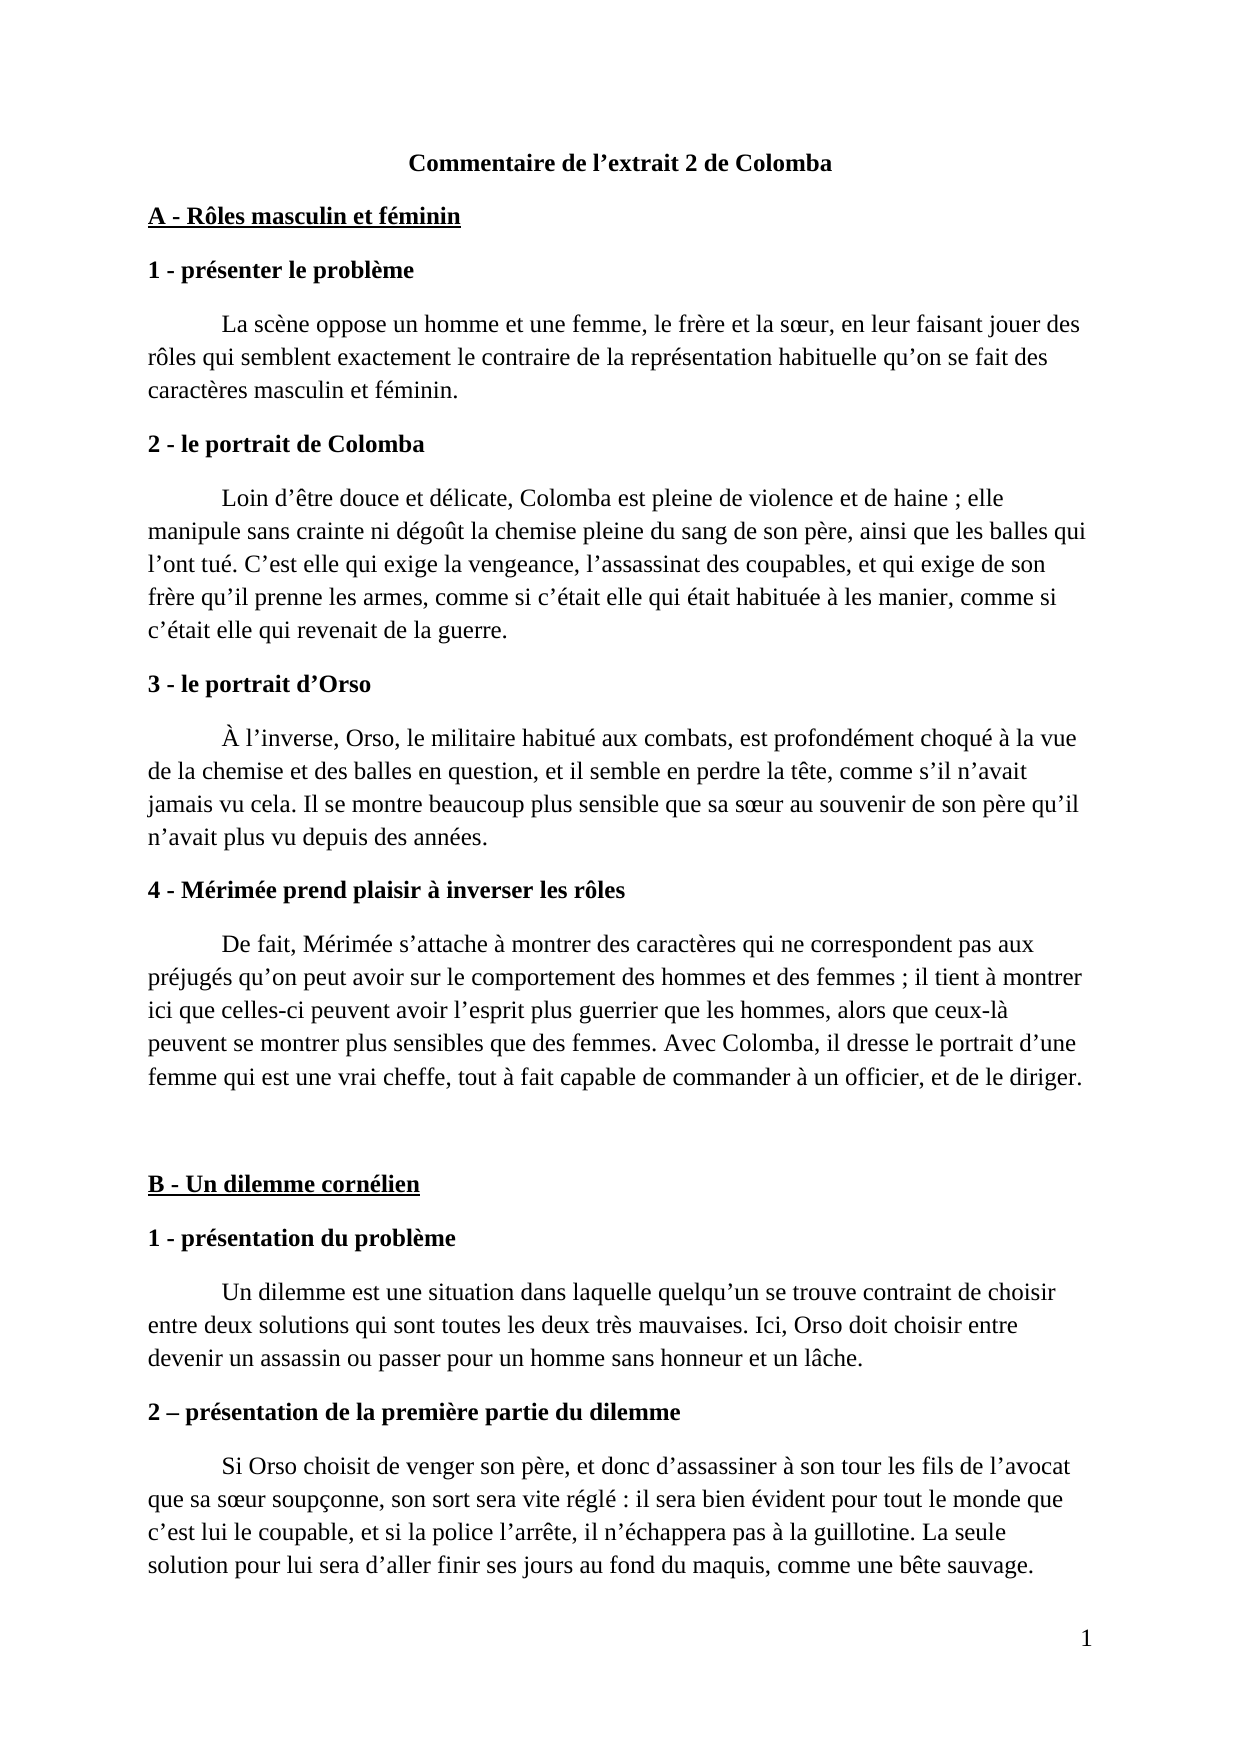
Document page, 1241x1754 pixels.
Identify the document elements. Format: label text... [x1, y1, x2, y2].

text 4 - Mérimée prend plaisir à inverser les rôles [148, 876, 1093, 904]
text 2 - le portrait de Colomba [148, 429, 1093, 458]
text 3 - le portrait d’Orso [148, 669, 1093, 698]
text Loin d’être douce et délicate, Colomba est pleine de violence et de haine ; elle manipule sans crainte ni dégoût la chemise pleine du sang de son père, ainsi que les balles qui l’ont tué. C’est elle qui exige la vengeance, l’assassinat des coupables, et qui exige de son frère qu’il prenne les armes, comme si c’était elle qui était habituée à les manier, comme si c’était elle qui revenait de la guerre. [148, 483, 1093, 644]
text Si Orso choisit de venger son père, et donc d’assassiner à son tour les fils de l’avocat que sa sœur soupçonne, son sort sera vite réglé : il sera bien évident pour tout le monde que c’est lui le coupable, et si la police l’arrête, il n’échappera pas à la guillotine. La seule solution pour lui sera d’aller finir ses jours au fond du maquis, comme une bête sauvage. [148, 1451, 1093, 1578]
text La scène oppose un homme et une femme, le frère et la sœur, en leur faisant jouer des rôles qui semblent exactement le contraire de la représentation habituelle qu’on se fait des caractères masculin et féminin. [148, 309, 1093, 404]
text De fait, Mérimée s’attache à montrer des caractères qui ne correspondent pas aux préjugés qu’on peut avoir sur le comportement des hommes et des femmes ; il tient à montrer ici que celles-ci peuvent avoir l’esprit plus guerrier que les hommes, alors que ceux-là peuvent se montrer plus sensibles que des femmes. Avec Colomba, il dresse le portrait d’une femme qui est une vrai cheffe, tout à fait capable de commander à un officier, et de le diriger. [148, 929, 1093, 1090]
text A - Rôles masculin et féminin [148, 201, 1093, 230]
text Commentaire de l’extrait 2 de Colomba [148, 148, 1093, 176]
text À l’inverse, Orso, le militaire habitué aux combats, est profondément choqué à la vue de la chemise et des balles en question, et il semble en perdre la tête, comme s’il n’avait jamais vu cela. Il se montre beaucoup plus sensible que sa sœur au souvenir de son père qu’il n’avait plus vu depuis des années. [148, 723, 1093, 851]
text 1 - présentation du problème [148, 1223, 1093, 1252]
text 1 - présenter le problème [148, 255, 1093, 284]
text B - Un dilemme cornélien [148, 1169, 1093, 1198]
text Un dilemme est une situation dans laquelle quelqu’un se trouve contraint de choisir entre deux solutions qui sont toutes les deux très mauvaises. Ici, Orso doit choisir entre devenir un assassin ou passer pour un homme sans honneur et un lâche. [148, 1277, 1093, 1372]
text 2 – présentation de la première partie du dilemme [148, 1397, 1093, 1426]
